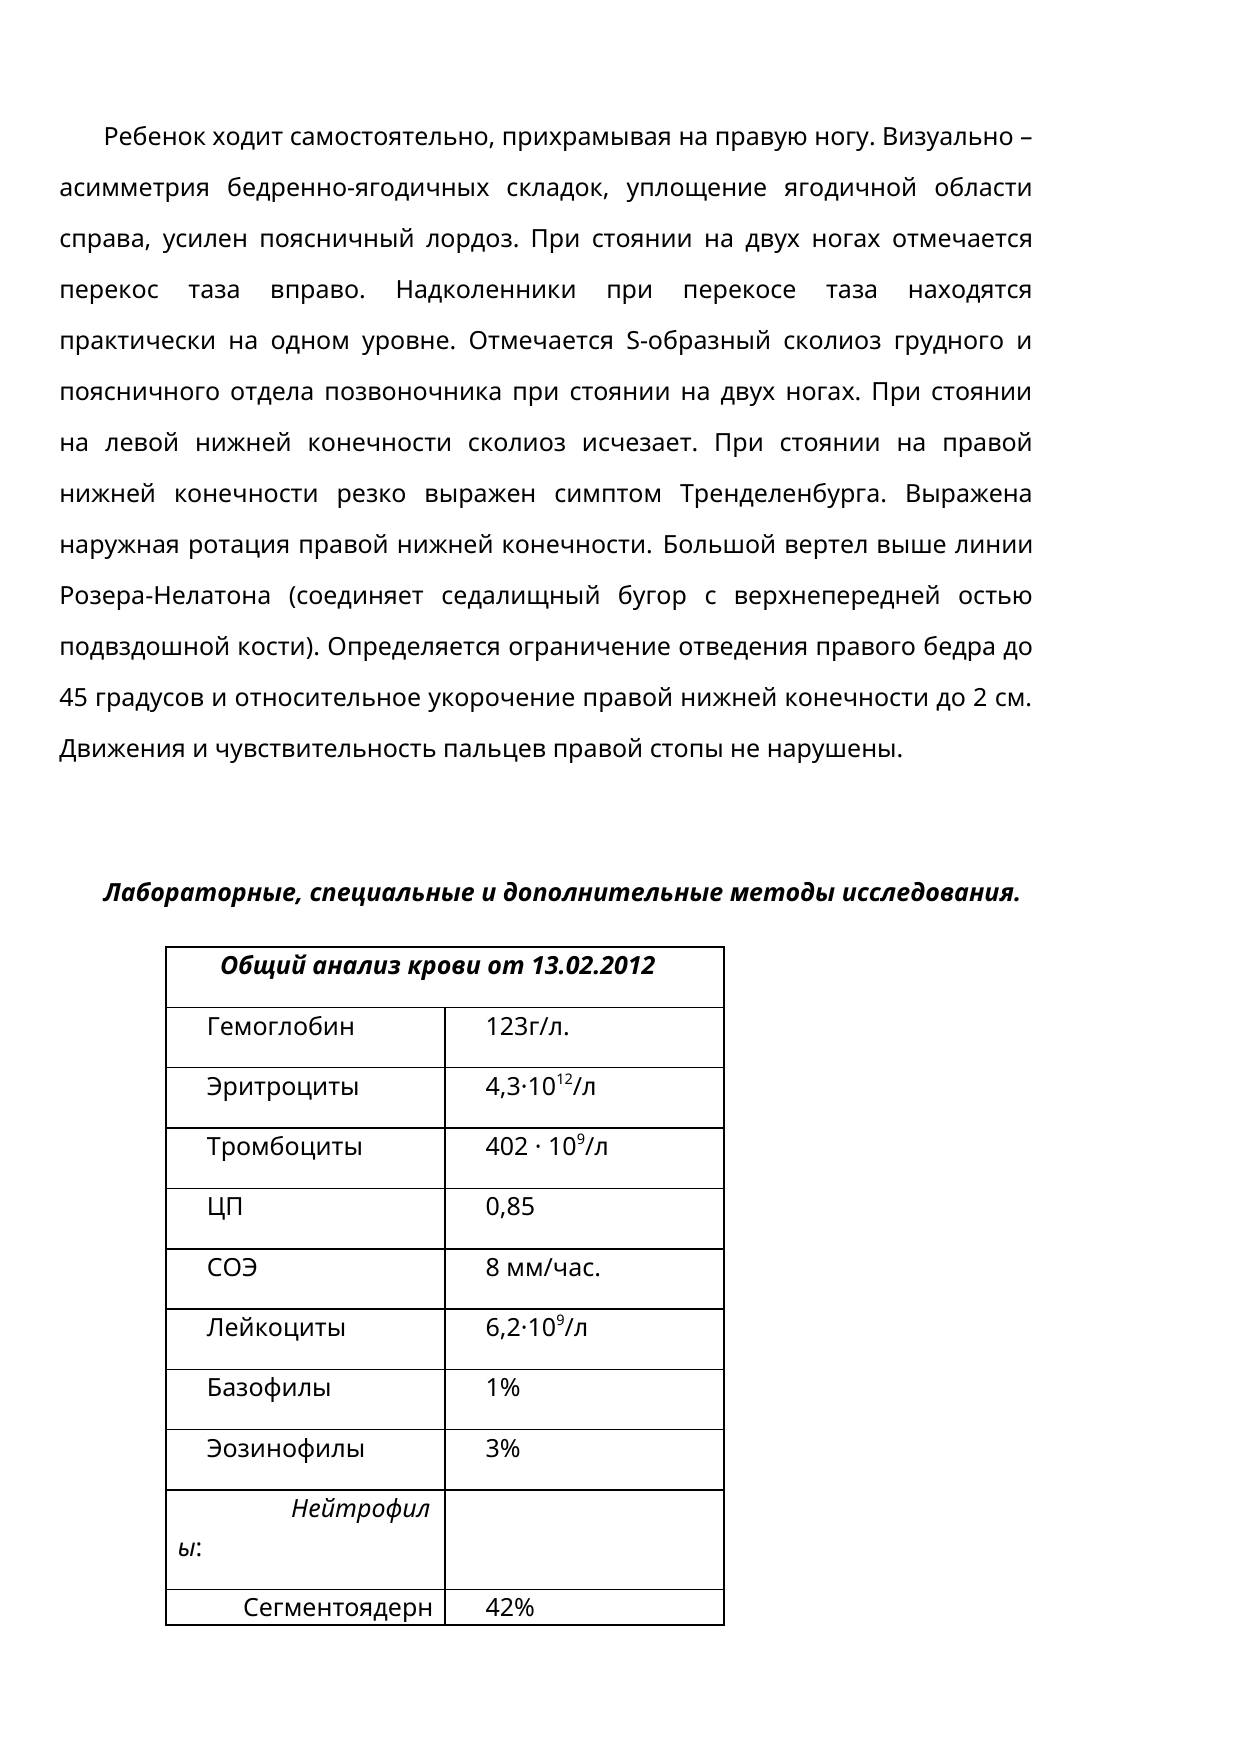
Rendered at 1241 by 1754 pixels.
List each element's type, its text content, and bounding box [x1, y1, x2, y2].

table_cell СОЭ [167, 1250, 444, 1308]
table_cell Тромбоциты [167, 1129, 444, 1187]
table_cell 0,85 [446, 1189, 723, 1248]
table_cell ЦП [167, 1189, 444, 1248]
table_cell Гемоглобин [167, 1008, 444, 1067]
table_cell Базофилы [167, 1370, 444, 1429]
text Лабораторные, специальные и дополнительные методы исследования. [59, 874, 1034, 908]
table_cell Лейкоциты [167, 1310, 444, 1368]
table_header Общий анализ крови от 13.02.2012 [167, 948, 723, 1007]
table_cell Нейтрофилы: [167, 1491, 444, 1588]
table_cell 42% [446, 1590, 723, 1624]
table_cell 3% [446, 1430, 723, 1489]
table_cell [446, 1491, 723, 1588]
table_cell 123г/л. [446, 1008, 723, 1067]
table_cell Сегментоядерные [167, 1590, 444, 1624]
table_cell Эритроциты [167, 1068, 444, 1127]
table_cell 6,2·109/л [446, 1310, 723, 1368]
text Ребенок ходит самостоятельно, прихрамывая на правую ногу. Визуально – асимметрия бедренно-ягодичных складок, уплощение ягодичной области справа, усилен поясничный лордоз. При стоянии на двух ногах отмечается перекос таза вправо. Надколенники при перекосе таза находятся практически на одном уровне. Отмечается S-образный сколиоз грудного и поясничного отдела позвоночника при стоянии на двух ногах. При стоянии на левой нижней конечности сколиоз исчезает. При стоянии на правой нижней конечности резко выражен симптом Тренделенбурга. Выражена наружная ротация правой нижней конечности. Большой вертел выше линии Розера-Нелатона (соединяет седалищный бугор с верхнепередней остью подвздошной кости). Определяется ограничение отведения правого бедра до 45 градусов и относительное укорочение правой нижней конечности до 2 см. Движения и чувствительность пальцев правой стопы не нарушены. [59, 118, 1034, 578]
table_cell 4,3·1012/л [446, 1068, 723, 1127]
text Ребенок ходит самостоятельно, прихрамывая на правую ногу. Визуально – асимметрия бедренно-ягодичных складок, уплощение ягодичной области справа, усилен поясничный лордоз. При стоянии на двух ногах отмечается перекос таза вправо. Надколенники при перекосе таза находятся практически на одном уровне. Отмечается S-образный сколиоз грудного и поясничного отдела позвоночника при стоянии на двух ногах. При стоянии на левой нижней конечности сколиоз исчезает. При стоянии на правой нижней конечности резко выражен симптом Тренделенбурга. Выражена наружная ротация правой нижней конечности. Большой вертел выше линии Розера-Нелатона (соединяет седалищный бугор с верхнепередней остью подвздошной кости). Определяется ограничение отведения правого бедра до 45 градусов и относительное укорочение правой нижней конечности до 2 см. Движения и чувствительность пальцев правой стопы не нарушены. [59, 612, 1034, 765]
table_cell 8 мм/час. [446, 1250, 723, 1308]
table_cell Эозинофилы [167, 1430, 444, 1489]
table_cell 1% [446, 1370, 723, 1429]
table_cell 402 · 109/л [446, 1129, 723, 1187]
